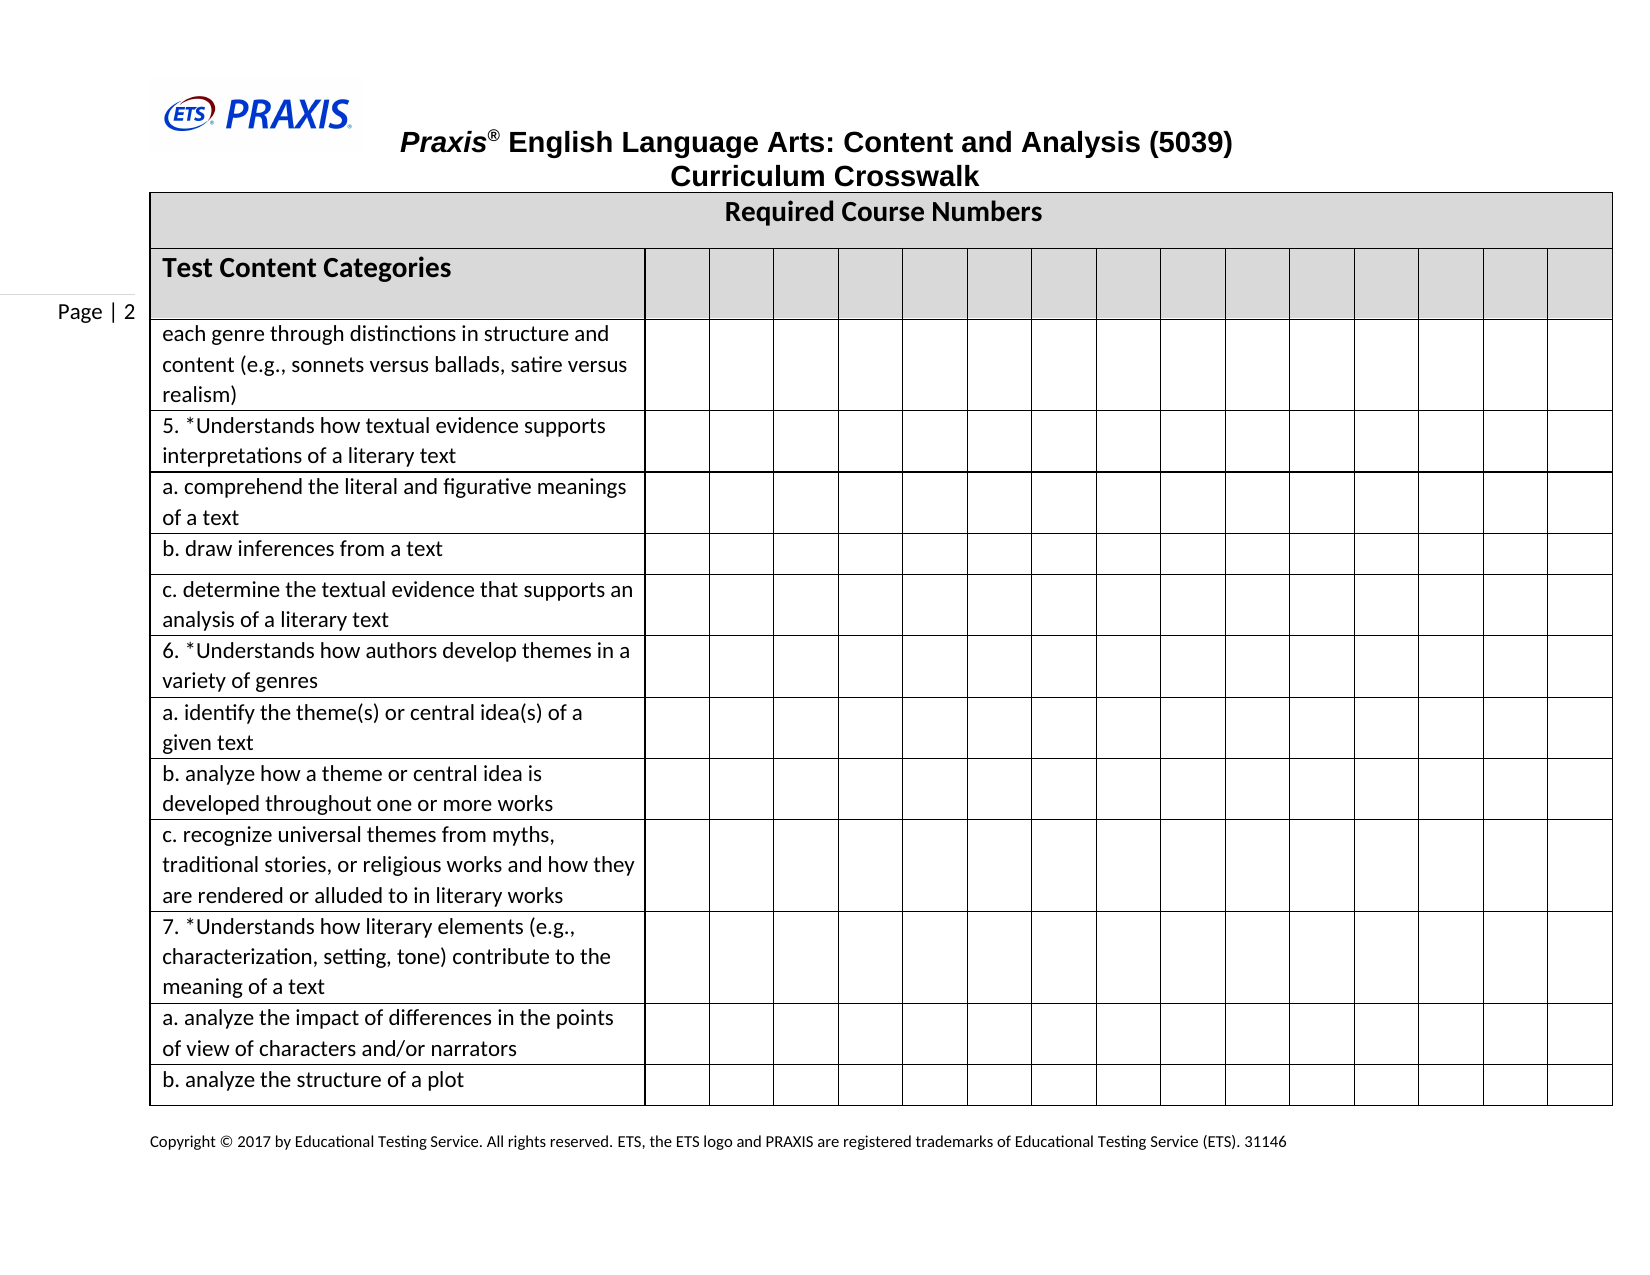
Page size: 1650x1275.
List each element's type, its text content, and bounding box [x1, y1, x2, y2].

table_cell [774, 249, 838, 318]
table_cell [774, 1065, 838, 1105]
table_cell [710, 912, 773, 1002]
table_cell [774, 759, 838, 819]
table_cell 6. *Understands how authors develop themes in a variety of genres [151, 636, 644, 697]
table_cell [968, 534, 1031, 574]
table_cell [1484, 636, 1547, 697]
table_cell [1161, 636, 1225, 697]
table_cell [1355, 1065, 1418, 1105]
table_cell [1032, 534, 1096, 574]
table_cell [710, 698, 773, 758]
table_cell [1161, 759, 1225, 819]
table_cell [968, 411, 1031, 471]
table_cell [1290, 912, 1354, 1002]
table_cell [903, 249, 967, 318]
table_cell [774, 912, 838, 1002]
table_cell [1484, 320, 1547, 410]
table_cell [1161, 411, 1225, 471]
table_cell b. analyze how a theme or central idea is developed throughout one or more works [151, 759, 644, 819]
table_cell [774, 473, 838, 533]
table_cell [1097, 411, 1160, 471]
table_cell [1484, 534, 1547, 574]
table_cell [903, 698, 967, 758]
table_cell [710, 1004, 773, 1064]
table_cell [646, 249, 709, 318]
table_cell b. analyze the structure of a plot [151, 1065, 644, 1105]
table_cell [1161, 534, 1225, 574]
table_cell [1290, 759, 1354, 819]
table_cell [774, 636, 838, 697]
table_cell [1548, 320, 1612, 410]
table_cell [1032, 1065, 1096, 1105]
table_cell [646, 698, 709, 758]
table_cell [903, 912, 967, 1002]
table_cell [1032, 249, 1096, 318]
table_cell [1161, 820, 1225, 911]
table_cell [1290, 820, 1354, 911]
table_cell [1355, 534, 1418, 574]
table_cell [1419, 534, 1483, 574]
table_cell [1355, 575, 1418, 635]
table_cell [1161, 320, 1225, 410]
table_cell [903, 1065, 967, 1105]
table_cell [1032, 698, 1096, 758]
table_cell [1484, 759, 1547, 819]
table_cell [1097, 320, 1160, 410]
table_cell [1355, 820, 1418, 911]
table_cell [968, 912, 1031, 1002]
table_cell [1355, 636, 1418, 697]
table_cell [903, 636, 967, 697]
table_cell [1419, 411, 1483, 471]
table_cell a. comprehend the literal and figurative meanings of a text [151, 473, 644, 533]
table_cell 7. *Understands how literary elements (e.g., characterization, setting, tone) contribute to the meaning of a text [151, 912, 644, 1002]
table_cell [1419, 473, 1483, 533]
table_cell [1484, 1065, 1547, 1105]
table_header Required Course Numbers [151, 193, 1612, 248]
table_cell [1355, 473, 1418, 533]
table_cell [1419, 759, 1483, 819]
table_cell [1419, 820, 1483, 911]
table_cell [968, 636, 1031, 697]
table_cell [710, 575, 773, 635]
table_cell [839, 473, 902, 533]
table_cell [1226, 1004, 1289, 1064]
table_cell [710, 249, 773, 318]
table_cell [710, 820, 773, 911]
table_cell [1161, 698, 1225, 758]
table_cell [1161, 249, 1225, 318]
table_cell [1161, 912, 1225, 1002]
table_cell [1097, 575, 1160, 635]
table_cell [774, 698, 838, 758]
table_cell a. identify the theme(s) or central idea(s) of a given text [151, 698, 644, 758]
table_cell [710, 1065, 773, 1105]
table_cell [1419, 249, 1483, 318]
table_cell [1097, 1065, 1160, 1105]
table_cell [646, 575, 709, 635]
table_cell [1419, 636, 1483, 697]
table_cell 5. *Understands how textual evidence supports interpretations of a literary text [151, 411, 644, 471]
table_cell [646, 411, 709, 471]
table_cell [839, 912, 902, 1002]
table_cell [646, 534, 709, 574]
table_cell [1355, 912, 1418, 1002]
picture [150, 75, 364, 153]
table_cell [1097, 473, 1160, 533]
table_cell [1161, 575, 1225, 635]
table_cell [710, 320, 773, 410]
table_cell [1226, 1065, 1289, 1105]
table_cell [774, 534, 838, 574]
table_cell Test Content Categories [151, 249, 644, 318]
table_cell [1032, 411, 1096, 471]
table_cell [1419, 1065, 1483, 1105]
table_cell [968, 473, 1031, 533]
table_cell [1097, 912, 1160, 1002]
table_cell [1226, 759, 1289, 819]
table_cell b. draw inferences from a text [151, 534, 644, 574]
table_cell [774, 1004, 838, 1064]
table_cell [1355, 320, 1418, 410]
table_cell [1484, 1004, 1547, 1064]
table_cell [1548, 1004, 1612, 1064]
table_cell [774, 575, 838, 635]
table_cell [1226, 912, 1289, 1002]
table_cell [1355, 698, 1418, 758]
table_cell [710, 411, 773, 471]
table_cell [1548, 636, 1612, 697]
table_cell [1097, 820, 1160, 911]
table_cell [1419, 575, 1483, 635]
table_cell [903, 473, 967, 533]
table_cell [1290, 698, 1354, 758]
table_cell [1226, 575, 1289, 635]
table_cell [1226, 411, 1289, 471]
table_cell [646, 820, 709, 911]
table_cell [1548, 411, 1612, 471]
table_cell [903, 820, 967, 911]
table_cell [646, 759, 709, 819]
table_cell [903, 534, 967, 574]
table_cell [903, 759, 967, 819]
table_cell [903, 1004, 967, 1064]
table_cell [774, 820, 838, 911]
table_cell [968, 249, 1031, 318]
table_cell [646, 1065, 709, 1105]
table_cell [903, 411, 967, 471]
table_cell [1484, 698, 1547, 758]
table_cell [1419, 912, 1483, 1002]
table_cell [839, 249, 902, 318]
table_cell [646, 320, 709, 410]
table_cell [1548, 820, 1612, 911]
table_cell c. recognize universal themes from myths, traditional stories, or religious works and how they are rendered or alluded to in literary works [151, 820, 644, 911]
table_cell [1290, 411, 1354, 471]
table_cell [1484, 912, 1547, 1002]
table_cell [968, 820, 1031, 911]
table_cell [1097, 636, 1160, 697]
table_cell [839, 534, 902, 574]
table_cell [1290, 473, 1354, 533]
table_cell [1032, 820, 1096, 911]
table_cell [1484, 575, 1547, 635]
table_cell [1548, 1065, 1612, 1105]
table_cell [1548, 534, 1612, 574]
table_cell c. determine the textual evidence that supports an analysis of a literary text [151, 575, 644, 635]
table_cell [903, 575, 967, 635]
table_cell [1290, 636, 1354, 697]
table_cell [839, 636, 902, 697]
table_cell [710, 534, 773, 574]
table_cell [774, 320, 838, 410]
table_cell [1419, 320, 1483, 410]
table_cell [646, 912, 709, 1002]
table_cell [1290, 320, 1354, 410]
table_cell [1097, 759, 1160, 819]
table_cell [710, 473, 773, 533]
table_cell [1355, 411, 1418, 471]
table_cell [1484, 473, 1547, 533]
table_cell [1290, 1004, 1354, 1064]
table_cell a. analyze the impact of differences in the points of view of characters and/or narrators [151, 1004, 644, 1064]
table_cell [968, 320, 1031, 410]
table_cell [1355, 1004, 1418, 1064]
table_cell [839, 1004, 902, 1064]
table_cell [1097, 1004, 1160, 1064]
table_cell [1032, 473, 1096, 533]
table_cell [1097, 698, 1160, 758]
table_cell [903, 320, 967, 410]
table_cell [968, 759, 1031, 819]
table_cell [1161, 473, 1225, 533]
table_cell [1032, 912, 1096, 1002]
table_cell [1484, 249, 1547, 318]
table_cell [1161, 1004, 1225, 1064]
table_cell [1226, 473, 1289, 533]
table_cell [1226, 534, 1289, 574]
table_cell [839, 320, 902, 410]
table_cell [1290, 575, 1354, 635]
table_cell [1032, 759, 1096, 819]
table_cell [839, 759, 902, 819]
table_cell [1032, 575, 1096, 635]
table_cell [1355, 759, 1418, 819]
table_cell [646, 1004, 709, 1064]
table_cell [839, 820, 902, 911]
table_cell [1484, 820, 1547, 911]
table_cell [710, 636, 773, 697]
table_cell [1290, 534, 1354, 574]
table_cell [968, 1065, 1031, 1105]
table_cell [1226, 320, 1289, 410]
table_cell [839, 411, 902, 471]
table_cell [839, 698, 902, 758]
table_cell [1032, 320, 1096, 410]
table_cell [1290, 1065, 1354, 1105]
table_cell [1097, 249, 1160, 318]
table_cell [1032, 636, 1096, 697]
table_cell [839, 575, 902, 635]
table_cell [1419, 1004, 1483, 1064]
table_cell [1032, 1004, 1096, 1064]
table_cell [646, 473, 709, 533]
table_cell [1226, 820, 1289, 911]
table_cell [1548, 759, 1612, 819]
table_cell [1226, 249, 1289, 318]
table_cell [1548, 698, 1612, 758]
table_cell [968, 1004, 1031, 1064]
table_cell [646, 636, 709, 697]
table_cell [1484, 411, 1547, 471]
table_cell [1355, 249, 1418, 318]
table_cell [1548, 912, 1612, 1002]
table_cell [1161, 1065, 1225, 1105]
table_cell [1290, 249, 1354, 318]
table_cell [968, 575, 1031, 635]
table_cell [839, 1065, 902, 1105]
table_cell [1226, 698, 1289, 758]
table_cell [968, 698, 1031, 758]
table_cell [710, 759, 773, 819]
table_cell [1548, 473, 1612, 533]
table_cell [1419, 698, 1483, 758]
table_cell [1097, 534, 1160, 574]
table_cell [1548, 249, 1612, 318]
table_cell [1226, 636, 1289, 697]
table_cell [1548, 575, 1612, 635]
table_cell [774, 411, 838, 471]
